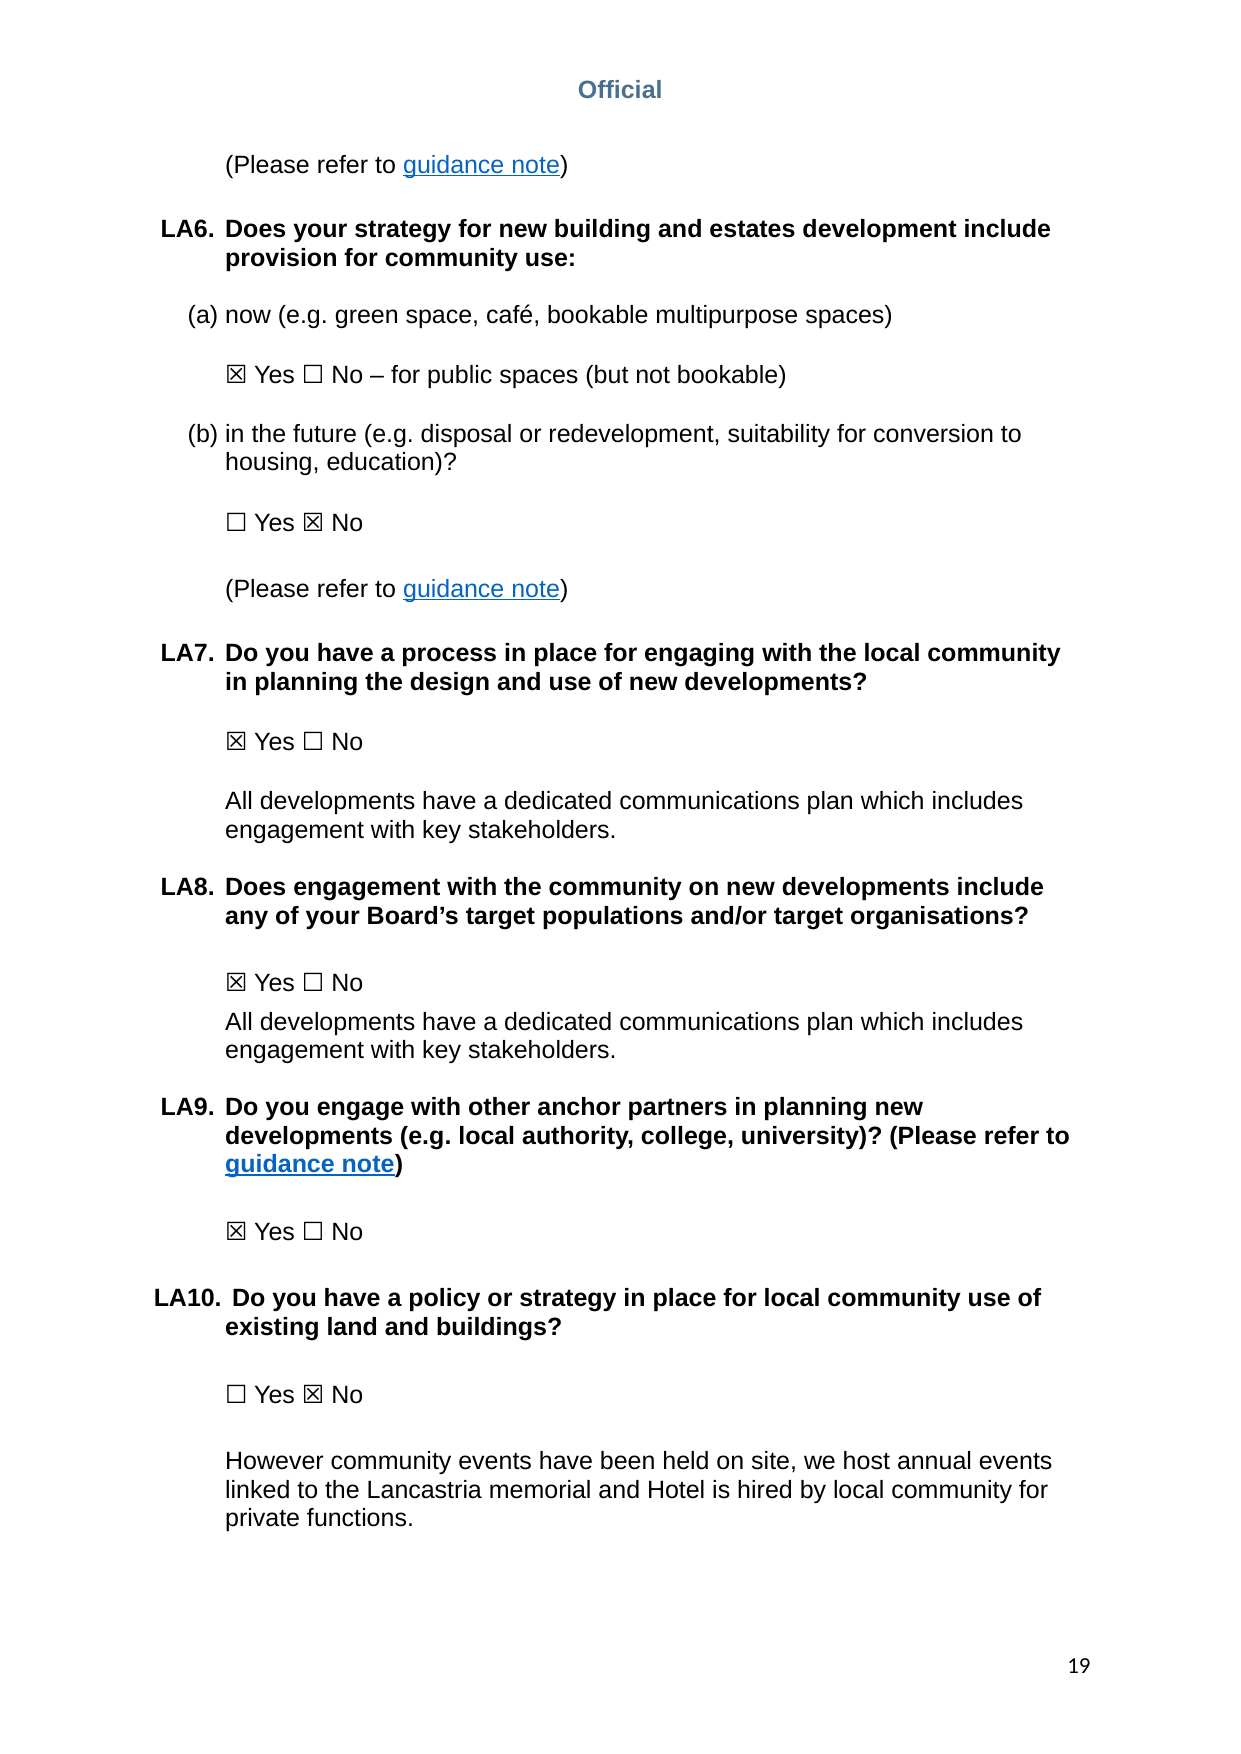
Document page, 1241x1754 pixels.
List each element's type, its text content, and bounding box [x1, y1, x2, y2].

text However community events have been held on site, we host annual events linked to the Lancastria memorial and Hotel is hired by local community for private functions. [225, 1446, 1090, 1532]
text Yes No [150, 504, 1090, 538]
text Yes No – for public spaces (but not bookable) [150, 357, 1090, 391]
text Yes No [150, 1214, 1090, 1248]
list Do you engage with other anchor partners in planning new developments (e.g. local authority, college, university)? (Please refer to guidance note) [187, 1092, 1090, 1178]
text Yes No [150, 723, 1090, 758]
text (Please refer to guidance note) [150, 574, 1090, 602]
text All developments have a dedicated communications plan which includes engagement with key stakeholders. [225, 1006, 1090, 1064]
list Does your strategy for new building and estates development include provision for community use: [187, 214, 1090, 272]
text (Please refer to guidance note) [150, 150, 1090, 179]
text All developments have a dedicated communications plan which includes engagement with key stakeholders. [225, 786, 1090, 844]
text Yes No [150, 965, 1090, 999]
list Do you have a policy or strategy in place for local community use of existing land and buildings? [187, 1283, 1090, 1341]
list Does engagement with the community on new developments include any of your Board’s target populations and/or target organisations? [187, 872, 1090, 929]
list now (e.g. green space, café, bookable multipurpose spaces) [187, 300, 1090, 328]
list Do you have a process in place for engaging with the local community in planning the design and use of new developments? [187, 638, 1090, 696]
text Yes No [150, 1376, 1090, 1410]
list in the future (e.g. disposal or redevelopment, suitability for conversion to housing, education)? [187, 419, 1090, 476]
